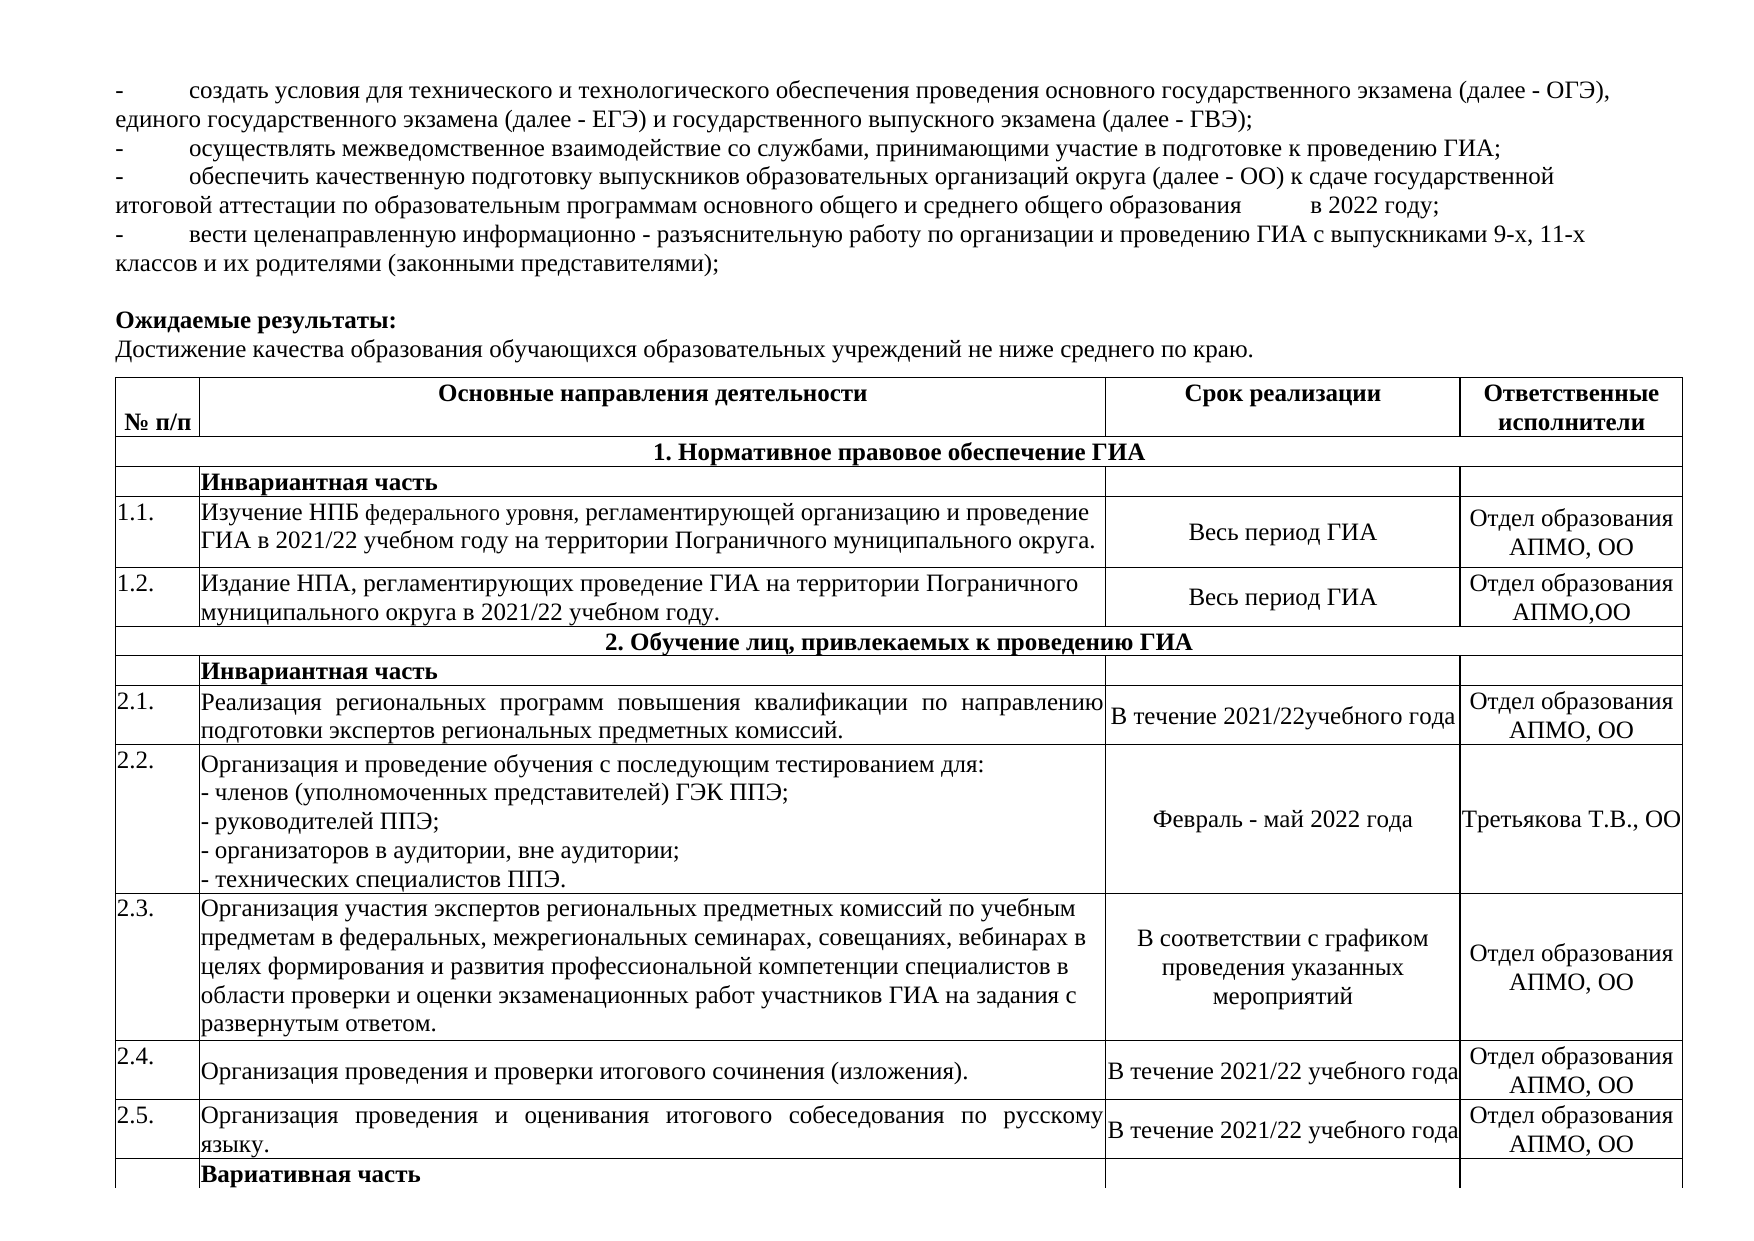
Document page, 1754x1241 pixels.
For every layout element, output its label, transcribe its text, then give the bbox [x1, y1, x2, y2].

table_header Ответственные исполнители [1461, 378, 1682, 436]
text - вести целенаправленную информационно - разъяснительную работу по организации и проведению ГИА с выпускниками 9-х, 11-х классов и их родителями (законными представителями); [115, 219, 1640, 276]
table_cell В течение 2021/22 учебного года [1106, 1100, 1459, 1158]
table_cell Весь период ГИА [1106, 568, 1459, 626]
table_cell [116, 467, 199, 496]
table_cell [116, 656, 199, 685]
table_cell 1. Нормативное правовое обеспечение ГИА [116, 437, 1682, 466]
table_cell Февраль - май 2022 года [1106, 745, 1459, 892]
table_cell [1461, 656, 1682, 685]
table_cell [1461, 1100, 1682, 1158]
table_cell Организация проведения и проверки итогового сочинения (изложения). [200, 1041, 1105, 1099]
table_cell Отдел образования АПМО, ОО [1461, 497, 1682, 567]
text Достижение качества образования обучающихся образовательных учреждений не ниже среднего по краю. [115, 334, 1640, 363]
table_cell [1461, 1159, 1682, 1187]
table_cell Весь период ГИА [1106, 497, 1459, 567]
table_cell Изучение НПБ федерального уровня, регламентирующей организацию и проведение ГИА в 2021/22 учебном году на территории Пограничного муниципального округа. [200, 497, 1105, 567]
table_cell Реализация региональных программ повышения квалификации по направлению подготовки экспертов региональных предметных комиссий. [200, 686, 1105, 744]
table_cell В течение 2021/22 учебного года [1106, 1041, 1459, 1099]
table_cell Инвариантная часть [200, 656, 1105, 685]
text Ожидаемые результаты: [115, 305, 1640, 334]
text - обеспечить качественную подготовку выпускников образовательных организаций округа (далее - ОО) к сдаче государственной итоговой аттестации по образовательным программам основного общего и среднего общего образования в 2022 году; [115, 161, 1640, 219]
table_cell Вариативная часть [200, 1159, 1105, 1187]
table_header № п/п [116, 378, 199, 436]
table_cell 1.1. [116, 497, 199, 567]
table_cell Издание НПА, регламентирующих проведение ГИА на территории Пограничного муниципального округа в 2021/22 учебном году. [200, 568, 1105, 626]
table_cell Организация проведения и оценивания итогового собеседования по русскому языку. [200, 1100, 1105, 1158]
table_cell Организация участия экспертов региональных предметных комиссий по учебным предметам в федеральных, межрегиональных семинарах, совещаниях, вебинарах в целях формирования и развития профессиональной компетенции специалистов в области проверки и оценки экзаменационных работ участников ГИА на задания с развернутым ответом. ъ [200, 894, 1105, 1040]
table_cell 2.4. [116, 1041, 199, 1099]
table_cell 1.2. [116, 568, 199, 626]
table_header Основные направления деятельности [200, 378, 1105, 436]
table_cell Отдел образования АПМО,ОО [1461, 568, 1682, 626]
table_cell 2.3. [116, 894, 199, 1040]
table_cell В соответствии с графиком проведения указанных мероприятий [1106, 894, 1459, 1040]
table_cell 2.1. [116, 686, 199, 744]
table_header Срок реализации [1106, 378, 1459, 436]
table_cell [1106, 656, 1459, 685]
text - осуществлять межведомственное взаимодействие со службами, принимающими участие в подготовке к проведению ГИА; [115, 133, 1640, 161]
table_cell 2.5. [116, 1100, 199, 1158]
table_cell [116, 1159, 199, 1187]
table_cell Третьякова Т.В., ОО [1461, 745, 1682, 892]
table_cell [1106, 1159, 1459, 1187]
table_cell Инвариантная часть [200, 467, 1105, 496]
table_cell [1106, 467, 1459, 496]
table_cell В течение 2021/22учебного года [1106, 686, 1459, 744]
table_cell Отдел образования АПМО, ОО [1461, 894, 1682, 1040]
table_cell Отдел образования АПМО, ОО [1461, 686, 1682, 744]
table_cell Отдел образования АПМО, ОО [1461, 1041, 1682, 1099]
table_cell [1461, 467, 1682, 496]
table_cell 2. Обучение лиц, привлекаемых к проведению ГИА [116, 627, 1682, 655]
table_cell 2.2. [116, 745, 199, 892]
text - создать условия для технического и технологического обеспечения проведения основного государственного экзамена (далее - ОГЭ), единого государственного экзамена (далее - ЕГЭ) и государственного выпускного экзамена (далее - ГВЭ); [115, 75, 1640, 133]
table_cell Организация и проведение обучения с последующим тестированием для: членов (уполномоченных представителей) ГЭК ППЭ; руководителей ППЭ; организаторов в аудитории, вне аудитории; - технических специалистов ППЭ. [200, 745, 1105, 892]
